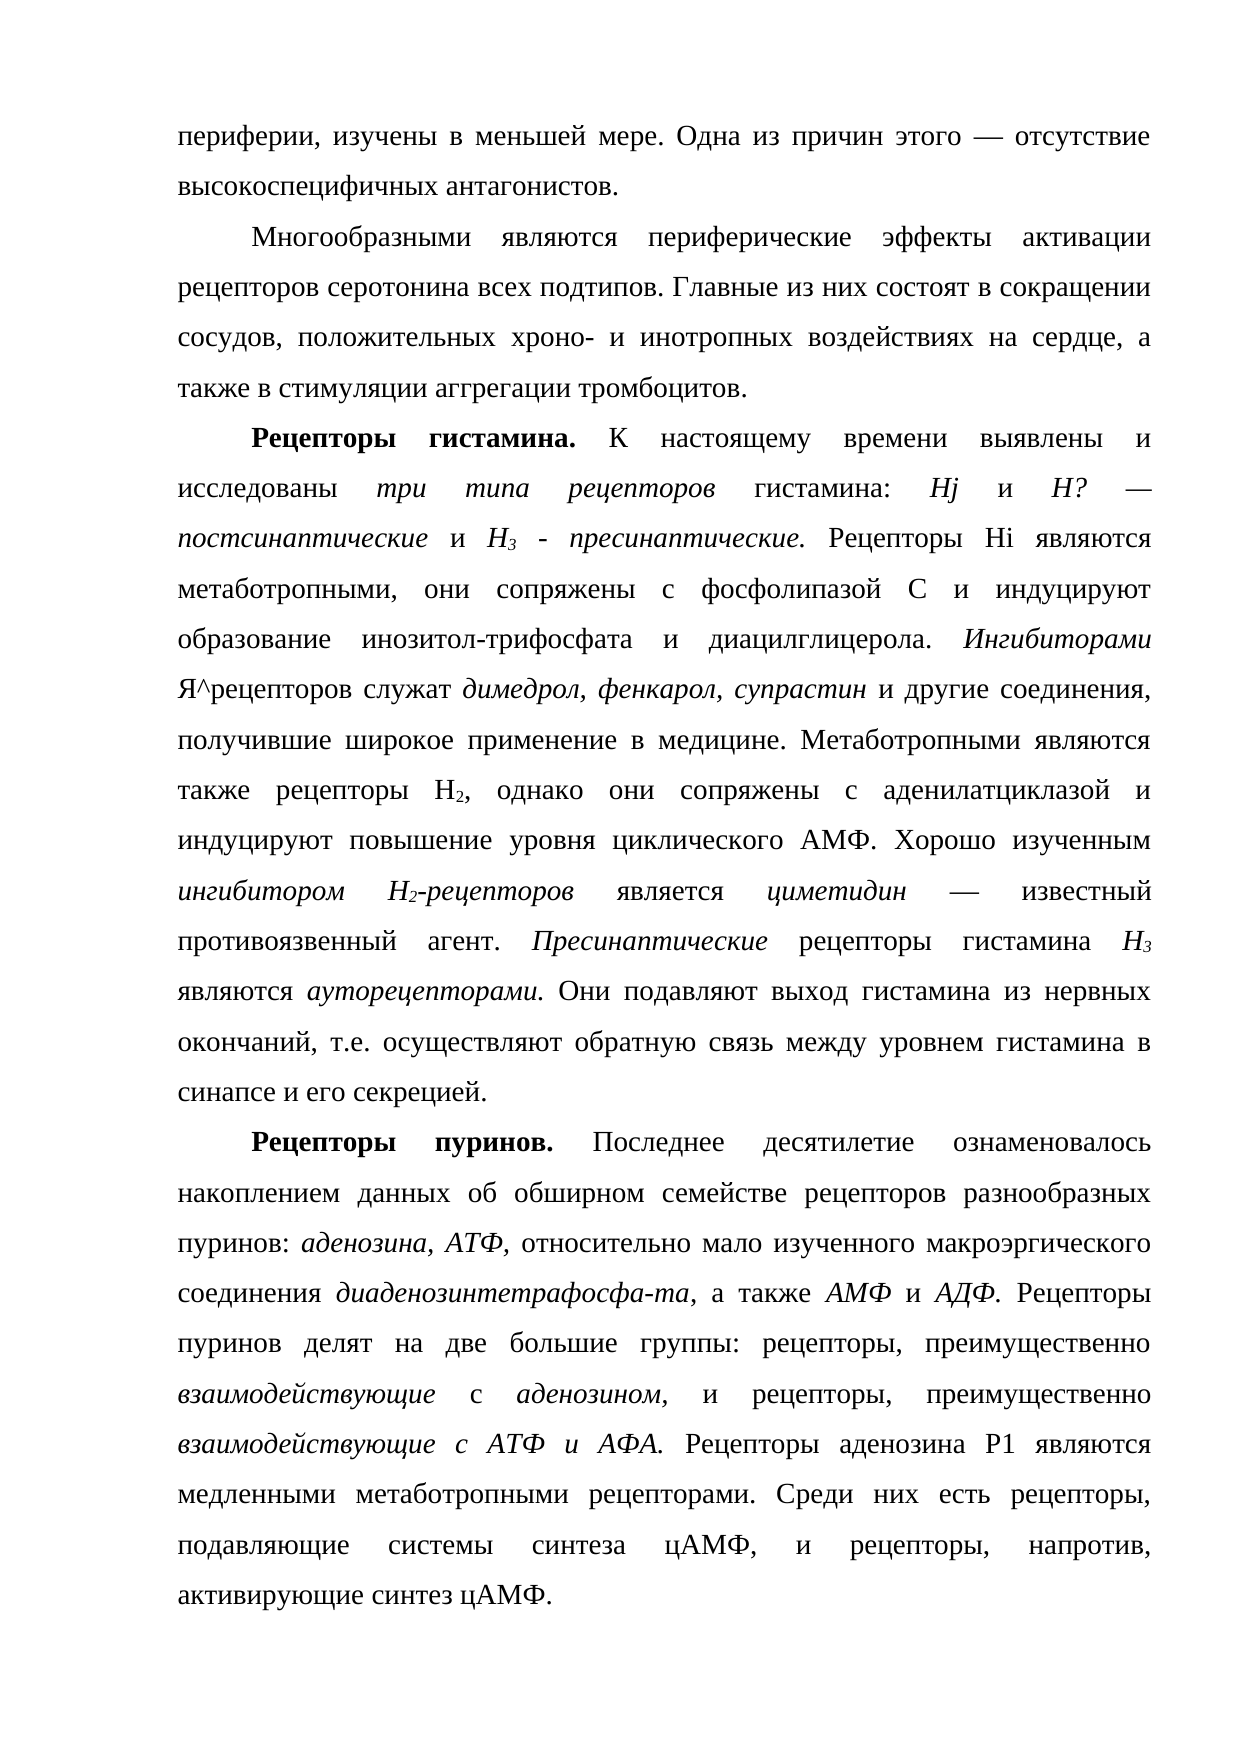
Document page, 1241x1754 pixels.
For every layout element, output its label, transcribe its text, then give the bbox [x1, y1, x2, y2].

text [177, 118, 1152, 202]
text Многообразными являются периферические эффекты активации рецепторов серотонина всех подтипов. Главные из них состоят в сокращении сосудов, положительных хроно- и инотропных воздействиях на сердце, а также в стимуляции аггрегации тромбоцитов. [177, 219, 1152, 403]
text Рецепторы пуринов. Последнее десятилетие ознаменовалось накоплением данных об обширном семействе рецепторов разнообразных пуринов: аденозина, АТФ, относительно мало изученного макроэргического соединения диаденозинтетрафосфа-та, а также АМФ и АДФ. Рецепторы пуринов делят на две большие группы: рецепторы, преимущественно взаимодействующие с аденозином, и рецепторы, преимущественно взаимодействующие с АТФ и АФА. Рецепторы аденозина Р1 являются медленными метаботропными рецепторами. Среди них есть рецепторы, подавляющие системы синтеза цАМФ, и рецепторы, напротив, активирующие синтез цАМФ. [177, 1124, 1152, 1611]
text Рецепторы гистамина. К настоящему времени выявлены и исследованы три типа рецепторов гистамина: Hj и Н? — постсинаптические и Н3 - пресинаптические. Рецепторы Hi являются метаботропными, они сопряжены с фосфолипазой С и индуцируют образование инозитол-трифосфата и диацилглицерола. Ингибиторами Я^рецепторов служат димедрол, фенкарол, супрастин и другие соединения, получившие широкое применение в медицине. Метаботропными являются также рецепторы Н2, однако они сопряжены с аденилатциклазой и индуцируют повышение уровня циклического АМФ. Хорошо изученным ингибитором Н2-рецепторов является циметидин — известный противоязвенный агент. Пресинаптические рецепторы гистамина Н3 являются ауторецепторами. Они подавляют выход гистамина из нервных окончаний, т.е. осуществляют обратную связь между уровнем гистамина в синапсе и его секрецией. [177, 420, 1152, 1108]
